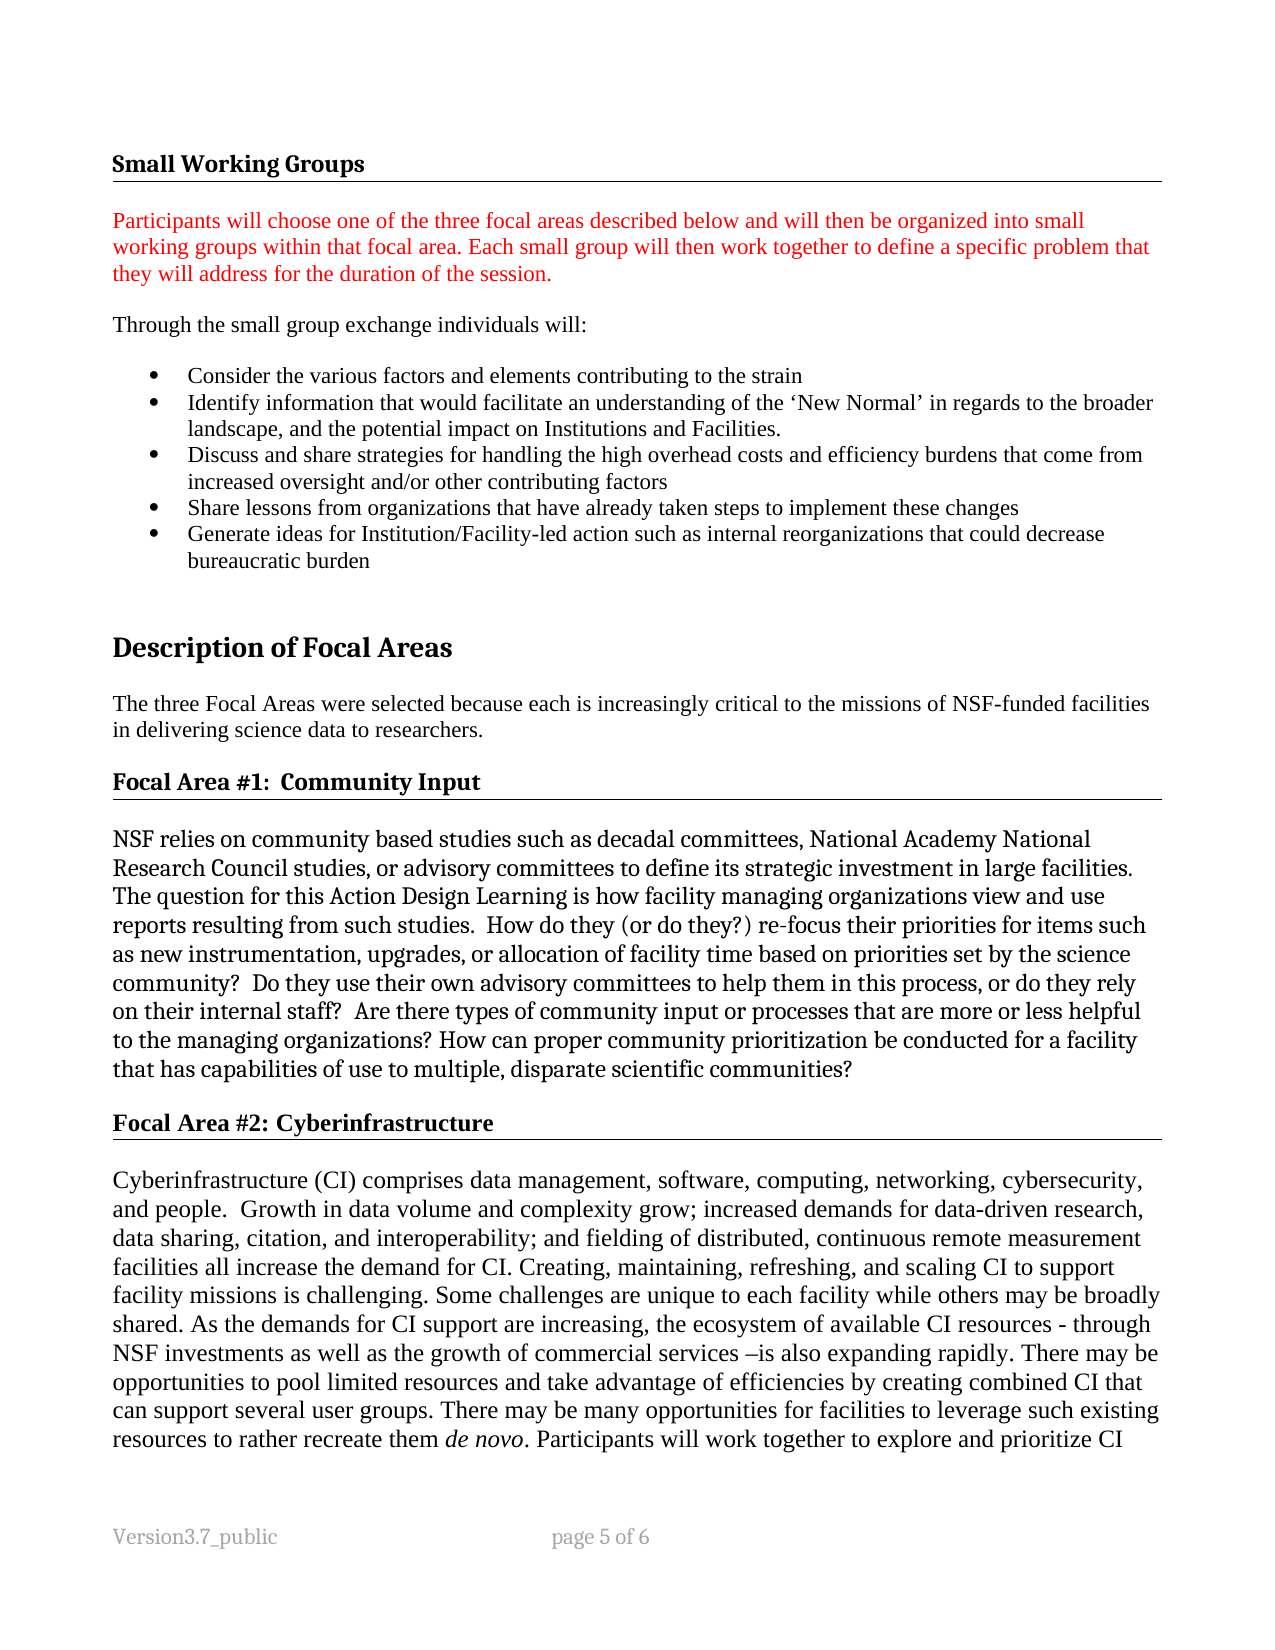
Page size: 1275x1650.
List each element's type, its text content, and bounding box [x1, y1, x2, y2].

text NSF relies on community based studies such as decadal committees, National Academy National Research Council studies, or advisory committees to define its strategic investment in large facilities. The question for this Action Design Learning is how facility managing organizations view and use reports resulting from such studies. How do they (or do they?) re-focus their priorities for items such as new instrumentation, upgrades, or allocation of facility time based on priorities set by the science community? Do they use their own advisory committees to help them in this process, or do they rely on their internal staff? Are there types of community input or processes that are more or less helpful to the managing organizations? How can proper community prioritization be conducted for a facility that has capabilities of use to multiple, disparate scientific communities? [112, 825, 1162, 1083]
subtitle Small Working Groups [112, 150, 1162, 182]
list Consider the various factors and elements contributing to the strain [150, 362, 1162, 389]
text The three Focal Areas were selected because each is increasingly critical to the missions of NSF-funded facilities in delivering science data to researchers. [112, 690, 1162, 743]
subtitle Focal Area #2: Cyberinfrastructure [112, 1108, 1162, 1140]
text Participants will choose one of the three focal areas described below and will then be organized into small working groups within that focal area. Each small group will then work together to define a specific problem that they will address for the duration of the session. [112, 207, 1162, 286]
text Through the small group exchange individuals will: [112, 311, 1162, 337]
subtitle Focal Area #1: Community Input [112, 768, 1162, 800]
list Generate ideas for Institution/Facility-led action such as internal reorganizations that could decrease bureaucratic burden [150, 520, 1162, 573]
text Description of Focal Areas [112, 632, 1162, 665]
list Identify information that would facilitate an understanding of the ‘New Normal’ in regards to the broader landscape, and the potential impact on Institutions and Facilities. [150, 389, 1162, 441]
list Discuss and share strategies for handling the high overhead costs and efficiency burdens that come from increased oversight and/or other contributing factors [150, 441, 1162, 494]
list Share lessons from organizations that have already taken steps to implement these changes [150, 494, 1162, 520]
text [112, 1165, 1162, 1453]
